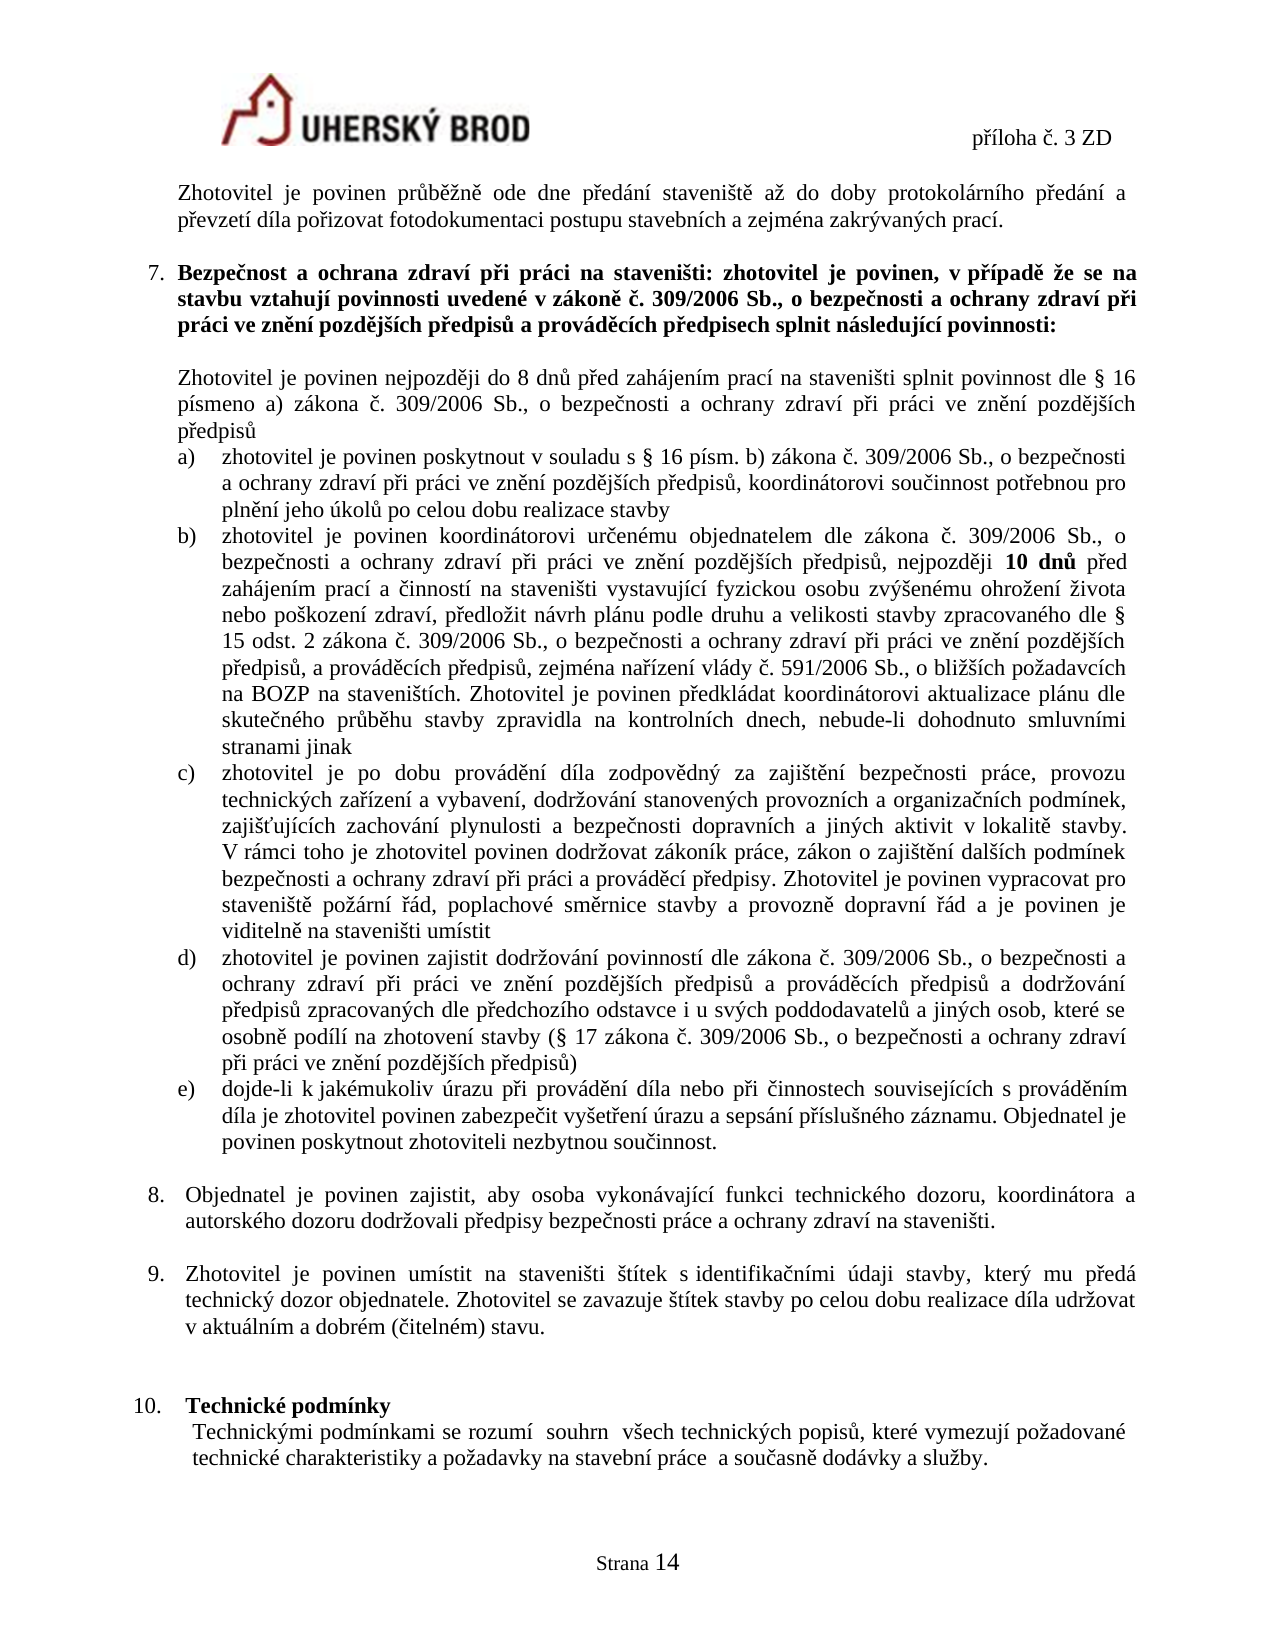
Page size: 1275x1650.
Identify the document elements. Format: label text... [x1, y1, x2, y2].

list zhotovitel je povinen poskytnout v souladu s § 16 písm. b) zákona č. 309/2006 Sb., o bezpečnosti a ochrany zdraví při práci ve znění pozdějších předpisů, koordinátorovi součinnost potřebnou pro plnění jeho úkolů po celou dobu realizace stavby [177, 443, 1127, 522]
list Technické podmínky [133, 1392, 1127, 1418]
text Zhotovitel je povinen nejpozději do 8 dnů před zahájením prací na staveništi splnit povinnost dle § 16 písmeno a) zákona č. 309/2006 Sb., o bezpečnosti a ochrany zdraví při práci ve znění pozdějších předpisů [177, 364, 1137, 443]
list Objednatel je povinen zajistit, aby osoba vykonávající funkci technického dozoru, koordinátora a autorského dozoru dodržovali předpisy bezpečnosti práce a ochrany zdraví na staveništi. [148, 1181, 1137, 1234]
list Bezpečnost a ochrana zdraví při práci na staveništi: zhotovitel je povinen, v případě že se na stavbu vztahují povinnosti uvedené v zákoně č. 309/2006 Sb., o bezpečnosti a ochrany zdraví při práci ve znění pozdějších předpisů a prováděcích předpisech splnit následující povinnosti: [148, 258, 1137, 338]
list zhotovitel je povinen zajistit dodržování povinností dle zákona č. 309/2006 Sb., o bezpečnosti a ochrany zdraví při práci ve znění pozdějších předpisů a prováděcích předpisů a dodržování předpisů zpracovaných dle předchozího odstavce i u svých poddodavatelů a jiných osob, které se osobně podílí na zhotovení stavby (§ 17 zákona č. 309/2006 Sb., o bezpečnosti a ochrany zdraví při práci ve znění pozdějších předpisů) [177, 944, 1127, 1076]
list Zhotovitel je povinen průběžně ode dne předání staveniště až do doby protokolárního předání a převzetí díla pořizovat fotodokumentaci postupu stavebních a zejména zakrývaných prací. [177, 179, 1127, 232]
list Zhotovitel je povinen umístit na staveništi štítek s identifikačními údaji stavby, který mu předá technický dozor objednatele. Zhotovitel se zavazuje štítek stavby po celou dobu realizace díla udržovat v aktuálním a dobrém (čitelném) stavu. [148, 1260, 1137, 1339]
picture [221, 73, 530, 146]
list dojde-li k jakémukoliv úrazu při provádění díla nebo při činnostech souvisejících s prováděním díla je zhotovitel povinen zabezpečit vyšetření úrazu a sepsání příslušného záznamu. Objednatel je povinen poskytnout zhotoviteli nezbytnou součinnost. [177, 1076, 1127, 1154]
list zhotovitel je povinen koordinátorovi určenému objednatelem dle zákona č. 309/2006 Sb., o bezpečnosti a ochrany zdraví při práci ve znění pozdějších předpisů, nejpozději 10 dnů před zahájením prací a činností na staveništi vystavující fyzickou osobu zvýšenému ohrožení života nebo poškození zdraví, předložit návrh plánu podle druhu a velikosti stavby zpracovaného dle § 15 odst. 2 zákona č. 309/2006 Sb., o bezpečnosti a ochrany zdraví při práci ve znění pozdějších předpisů, a prováděcích předpisů, zejména nařízení vlády č. 591/2006 Sb., o bližších požadavcích na BOZP na staveništích. Zhotovitel je povinen předkládat koordinátorovi aktualizace plánu dle skutečného průběhu stavby zpravidla na kontrolních dnech, nebude-li dohodnuto smluvními stranami jinak [177, 522, 1127, 759]
list zhotovitel je po dobu provádění díla zodpovědný za zajištění bezpečnosti práce, provozu technických zařízení a vybavení, dodržování stanovených provozních a organizačních podmínek, zajišťujících zachování plynulosti a bezpečnosti dopravních a jiných aktivit v lokalitě stavby. V rámci toho je zhotovitel povinen dodržovat zákoník práce, zákon o zajištění dalších podmínek bezpečnosti a ochrany zdraví při práci a prováděcí předpisy. Zhotovitel je povinen vypracovat pro staveniště požární řád, poplachové směrnice stavby a provozně dopravní řád a je povinen je viditelně na staveništi umístit [177, 759, 1127, 944]
text Technickými podmínkami se rozumí souhrn všech technických popisů, které vymezují požadované technické charakteristiky a požadavky na stavební práce a současně dodávky a služby. [192, 1418, 1127, 1471]
